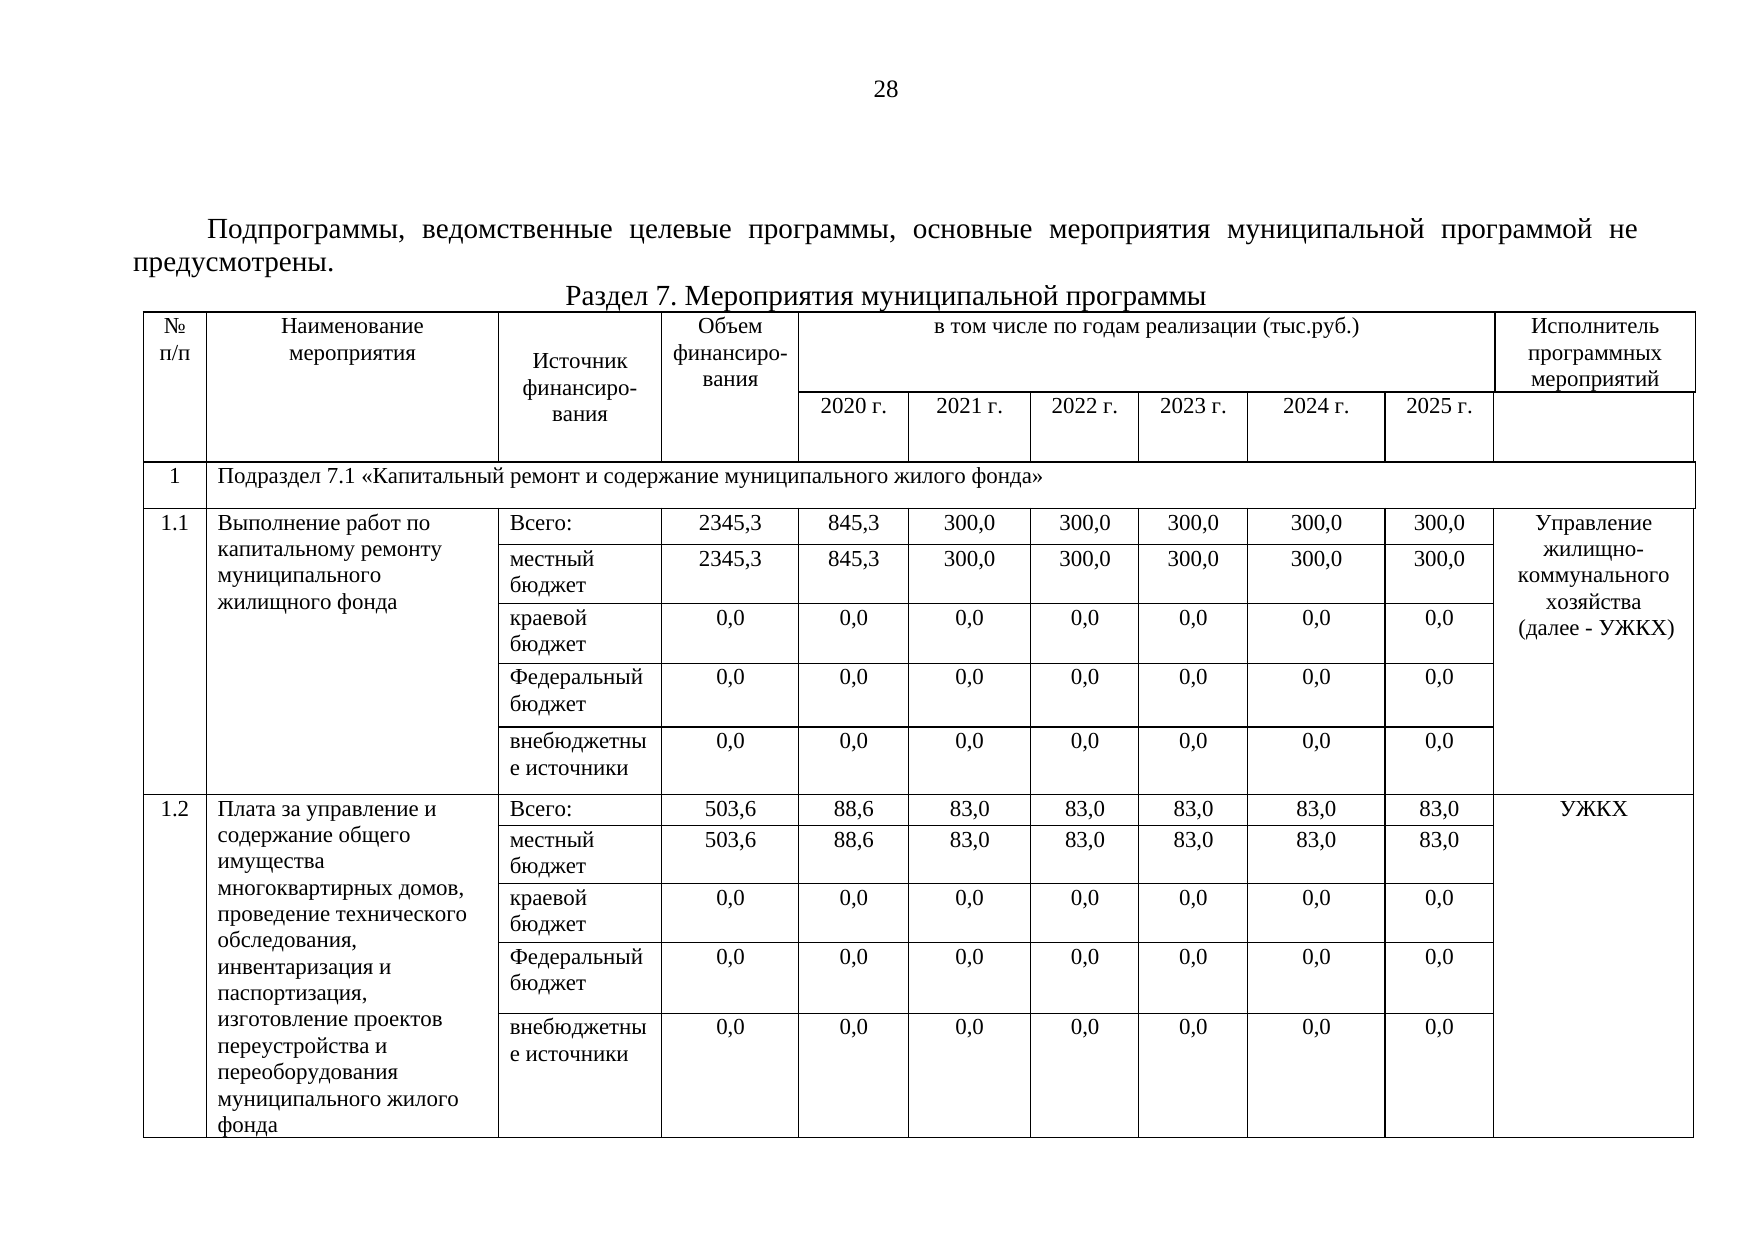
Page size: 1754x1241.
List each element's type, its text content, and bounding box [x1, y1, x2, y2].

table_header в том числе по годам реализации (тыс.руб.) [799, 313, 1494, 391]
table_cell 0,0 [662, 604, 798, 662]
table_cell 300,0 [1139, 545, 1247, 603]
table_cell 2021 г. [909, 393, 1030, 461]
table_cell 0,0 [1386, 664, 1493, 726]
table_cell 503,6 [662, 795, 798, 825]
table_cell 0,0 [1386, 728, 1493, 794]
table_cell 300,0 [1031, 509, 1138, 544]
table_cell внебюджетные источники [499, 728, 661, 794]
table_cell 83,0 [1139, 795, 1247, 825]
table_cell 0,0 [909, 1014, 1030, 1137]
table_cell 2023 г. [1139, 393, 1247, 461]
table_cell 0,0 [1386, 1014, 1493, 1137]
table_cell 0,0 [662, 664, 798, 726]
table_cell Всего: [499, 795, 661, 825]
table_cell 0,0 [909, 884, 1030, 942]
table_cell 0,0 [1248, 1014, 1384, 1137]
table_cell 83,0 [1139, 826, 1247, 883]
table_cell 0,0 [1248, 884, 1384, 942]
table_cell 83,0 [1248, 826, 1384, 883]
table_cell 83,0 [909, 826, 1030, 883]
table_cell внебюджетные источники [499, 1014, 661, 1137]
table_cell 0,0 [1031, 884, 1138, 942]
table_cell 300,0 [909, 545, 1030, 603]
table_cell 0,0 [1248, 664, 1384, 726]
table_cell Выполнение работ по капитальному ремонту муниципального жилищного фонда [207, 509, 498, 794]
table_cell 0,0 [1139, 604, 1247, 662]
table_cell 0,0 [909, 943, 1030, 1012]
table_cell 0,0 [662, 884, 798, 942]
table_cell 0,0 [1031, 604, 1138, 662]
table_cell 300,0 [1248, 509, 1384, 544]
table_cell 300,0 [1386, 545, 1493, 603]
table_cell 0,0 [1386, 884, 1493, 942]
table_cell 0,0 [1031, 728, 1138, 794]
table_cell местный бюджет [499, 545, 661, 603]
table_cell 2024 г. [1248, 393, 1384, 461]
table_cell Федеральный бюджет [499, 943, 661, 1012]
table_cell 0,0 [909, 604, 1030, 662]
table_cell 83,0 [1031, 826, 1138, 883]
table_cell УЖКХ [1494, 795, 1693, 1137]
table_cell 83,0 [1386, 826, 1493, 883]
table_cell 0,0 [799, 604, 908, 662]
table_header № п/п [144, 313, 206, 461]
table_cell краевой бюджет [499, 604, 661, 662]
table_cell 503,6 [662, 826, 798, 883]
table_cell Плата за управление и содержание общего имущества многоквартирных домов, проведение технического обследования, инвентаризация и паспортизация, изготовление проектов переустройства и переоборудования муниципального жилого фонда [207, 795, 498, 1137]
table_cell 0,0 [799, 664, 908, 726]
table_cell 300,0 [909, 509, 1030, 544]
table_cell 0,0 [1386, 943, 1493, 1012]
table_cell 0,0 [662, 943, 798, 1012]
table_cell 2020 г. [799, 393, 908, 461]
table_cell 0,0 [1031, 664, 1138, 726]
table_cell 0,0 [909, 728, 1030, 794]
table_cell 0,0 [799, 728, 908, 794]
table_cell 300,0 [1139, 509, 1247, 544]
table_cell 0,0 [909, 664, 1030, 726]
text Подпрограммы, ведомственные целевые программы, основные мероприятия муниципальной программой не предусмотрены. [133, 211, 1639, 278]
table_header Источник финансиро-вания [499, 313, 661, 461]
table_cell 0,0 [1139, 728, 1247, 794]
table_cell 0,0 [1139, 1014, 1247, 1137]
table_header Исполнитель программных мероприятий [1496, 313, 1695, 391]
table_cell 0,0 [1031, 1014, 1138, 1137]
table_cell 0,0 [799, 943, 908, 1012]
table_cell 0,0 [1031, 943, 1138, 1012]
table_cell 83,0 [1386, 795, 1493, 825]
table_cell 0,0 [662, 1014, 798, 1137]
table_cell 1.1 [144, 509, 206, 794]
table_cell 0,0 [662, 728, 798, 794]
table_cell 300,0 [1248, 545, 1384, 603]
table_cell 845,3 [799, 545, 908, 603]
table_header Объем финансиро-вания [662, 313, 798, 461]
table_cell Подраздел 7.1 «Капитальный ремонт и содержание муниципального жилого фонда» [207, 463, 1695, 508]
table_cell Федеральный бюджет [499, 664, 661, 726]
table_cell [1494, 393, 1693, 461]
table_cell 83,0 [909, 795, 1030, 825]
table_cell 300,0 [1386, 509, 1493, 544]
table_cell 83,0 [1248, 795, 1384, 825]
table_cell 845,3 [799, 509, 908, 544]
table_cell местный бюджет [499, 826, 661, 883]
table_cell 0,0 [1386, 604, 1493, 662]
table_cell 2345,3 [662, 545, 798, 603]
table_cell 0,0 [1248, 943, 1384, 1012]
table_cell 0,0 [799, 1014, 908, 1137]
table_cell 83,0 [1031, 795, 1138, 825]
table_cell 0,0 [1248, 728, 1384, 794]
table_cell 1 [144, 463, 206, 508]
table_cell 1.2 [144, 795, 206, 1137]
table_cell 300,0 [1031, 545, 1138, 603]
table_cell 2345,3 [662, 509, 798, 544]
table_cell 0,0 [1139, 884, 1247, 942]
table_cell Управление жилищно-коммунального хозяйства (далее - УЖКХ) [1494, 509, 1693, 794]
table_cell 0,0 [1139, 943, 1247, 1012]
table_header Наименование мероприятия [207, 313, 498, 461]
table_cell 2022 г. [1031, 393, 1138, 461]
table_cell 88,6 [799, 795, 908, 825]
table_cell 88,6 [799, 826, 908, 883]
table_cell 2025 г. [1386, 393, 1493, 461]
table_cell краевой бюджет [499, 884, 661, 942]
table_cell 0,0 [799, 884, 908, 942]
table_cell Всего: [499, 509, 661, 544]
table_cell 0,0 [1139, 664, 1247, 726]
text Раздел 7. Мероприятия муниципальной программы [133, 278, 1639, 311]
table_cell 0,0 [1248, 604, 1384, 662]
